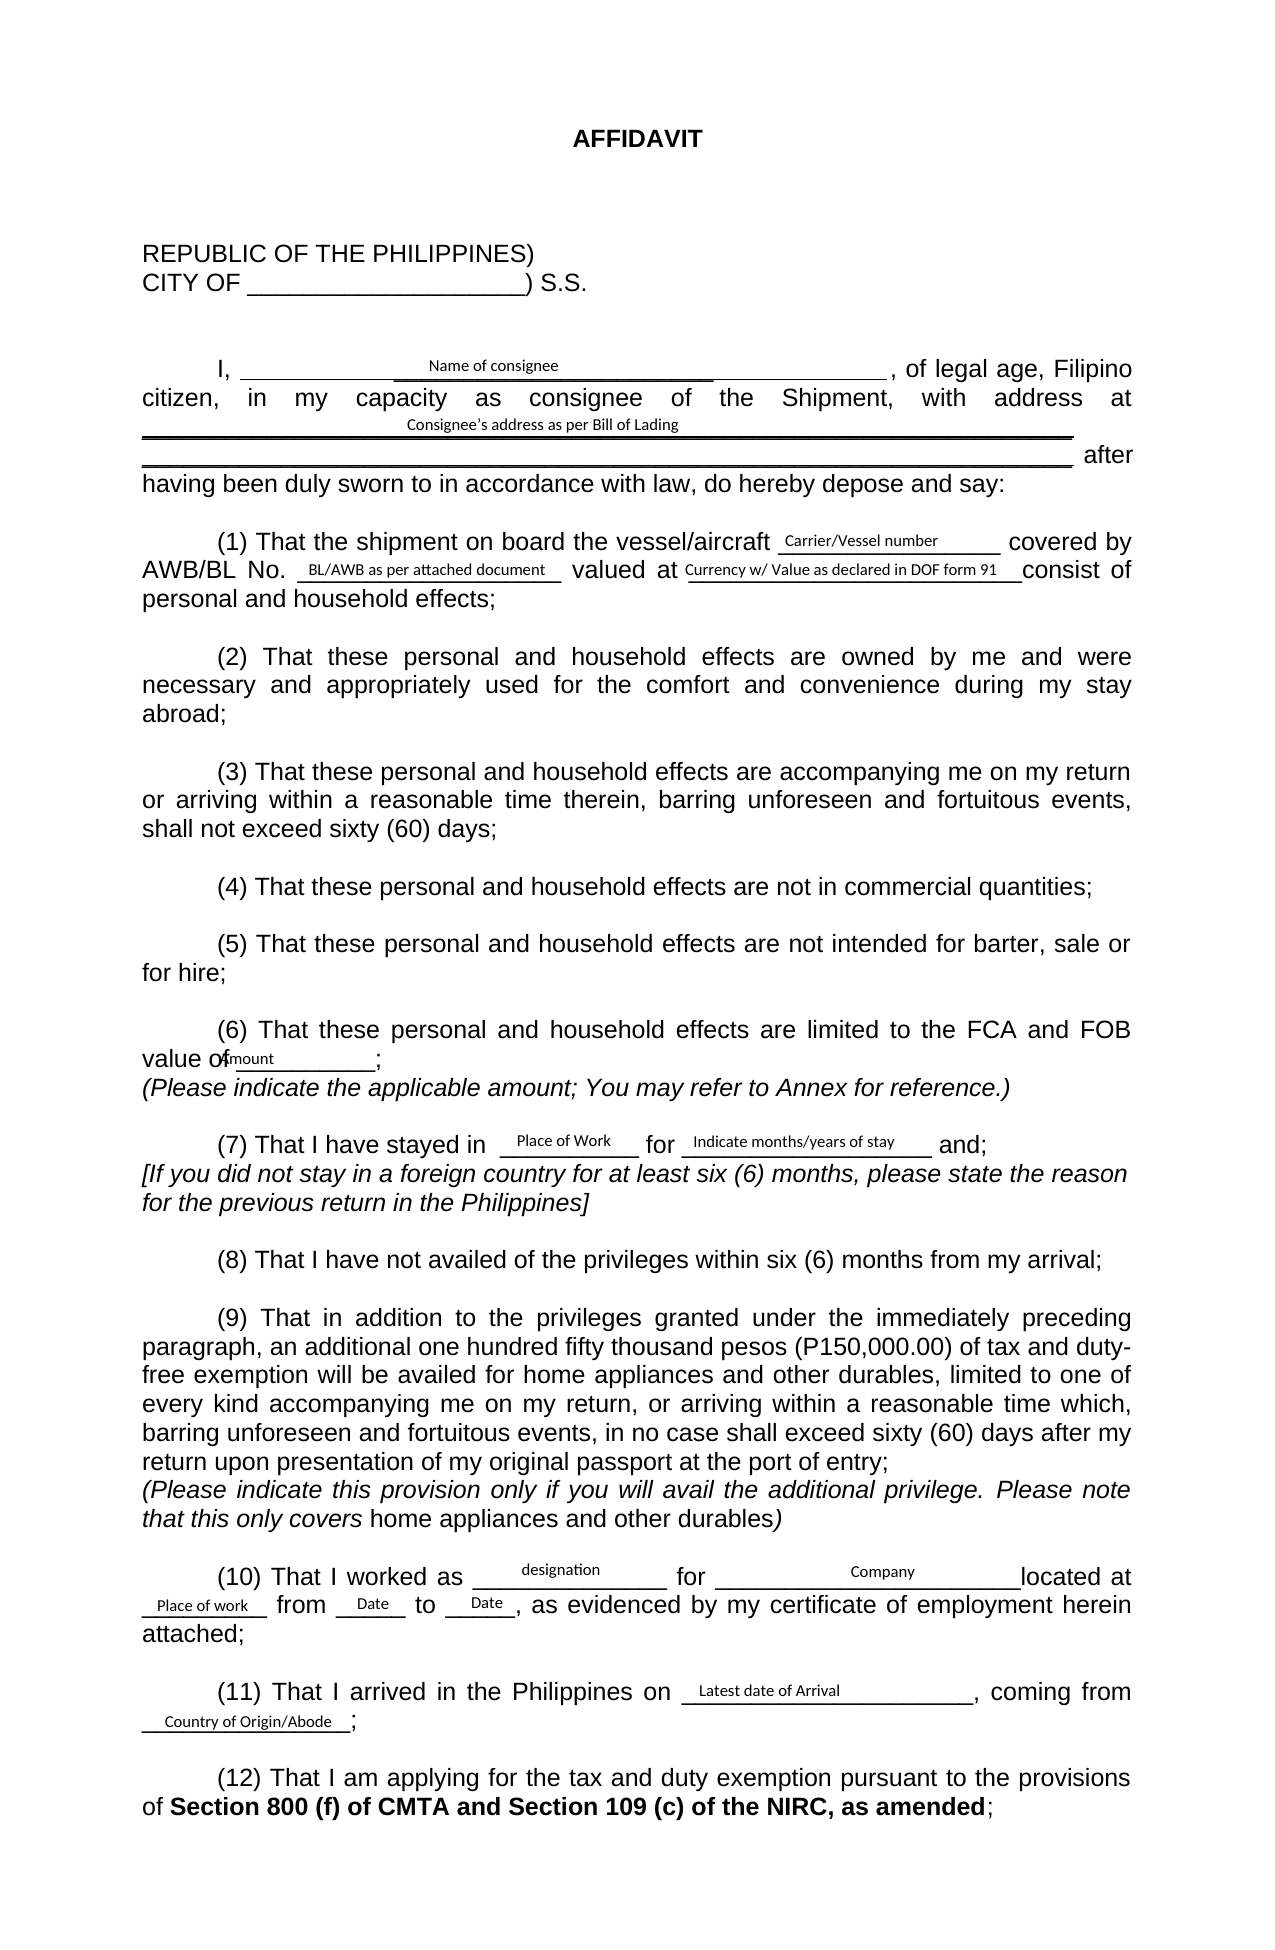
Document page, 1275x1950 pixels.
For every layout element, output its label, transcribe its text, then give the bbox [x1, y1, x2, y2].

text (10) That I worked as ______________ for ______________________located at _________ from _____ to _____, as evidenced by my certificate of employment herein attached; [142, 1562, 1133, 1648]
text REPUBLIC OF THE PHILIPPINES) [142, 239, 1133, 268]
text CITY OF ____________________) S.S. [142, 268, 1133, 297]
text (12) That I am applying for the tax and duty exemption pursuant to the provisions of Section 800 (f) of CMTA and Section 109 (c) of the NIRC, as amended; [142, 1763, 1133, 1820]
text (3) That these personal and household effects are accompanying me on my return or arriving within a reasonable time therein, barring unforeseen and fortuitous events, shall not exceed sixty (60) days; [142, 757, 1133, 843]
text AFFIDAVIT [142, 124, 1133, 153]
text [If you did not stay in a foreign country for at least six (6) months, please state the reason for the previous return in the Philippines] [142, 1159, 1133, 1217]
text (1) That the shipment on board the vessel/aircraft ________________ covered by AWB/BL No. ___________________ valued at ________________________consist of personal and household effects; [142, 527, 1133, 613]
text (2) That these personal and household effects are owned by me and were necessary and appropriately used for the comfort and convenience during my stay abroad; [142, 642, 1133, 728]
text (4) That these personal and household effects are not in commercial quantities; [142, 872, 1133, 900]
text (9) That in addition to the privileges granted under the immediately preceding paragraph, an additional one hundred fifty thousand pesos (P150,000.00) of tax and duty-free exemption will be availed for home appliances and other durables, limited to one of every kind accompanying me on my return, or arriving within a reasonable time which, barring unforeseen and fortuitous events, in no case shall exceed sixty (60) days after my return upon presentation of my original passport at the port of entry; [142, 1303, 1133, 1475]
text (6) That these personal and household effects are limited to the FCA and FOB value of __________; [142, 1015, 1133, 1073]
text (Please indicate this provision only if you will avail the additional privilege. Please note that this only covers home appliances and other durables) [142, 1475, 1133, 1533]
text (5) That these personal and household effects are not intended for barter, sale or for hire; [142, 929, 1133, 987]
text (8) That I have not availed of the privileges within six (6) months from my arrival; [142, 1245, 1133, 1274]
text (7) That I have stayed in __________ for __________________ and; [142, 1130, 1133, 1159]
text (Please indicate the applicable amount; You may refer to Annex for reference.) [142, 1073, 1133, 1102]
text (11) That I arrived in the Philippines on _____________________, coming from _______________; [142, 1677, 1133, 1734]
text I, _______________________ , of legal age, Filipino citizen, in my capacity as consignee of the Shipment, with address at ___________________________________________________________________ ___________________________________________________________________ after having been duly sworn to in accordance with law, do hereby depose and say: [142, 354, 1133, 498]
